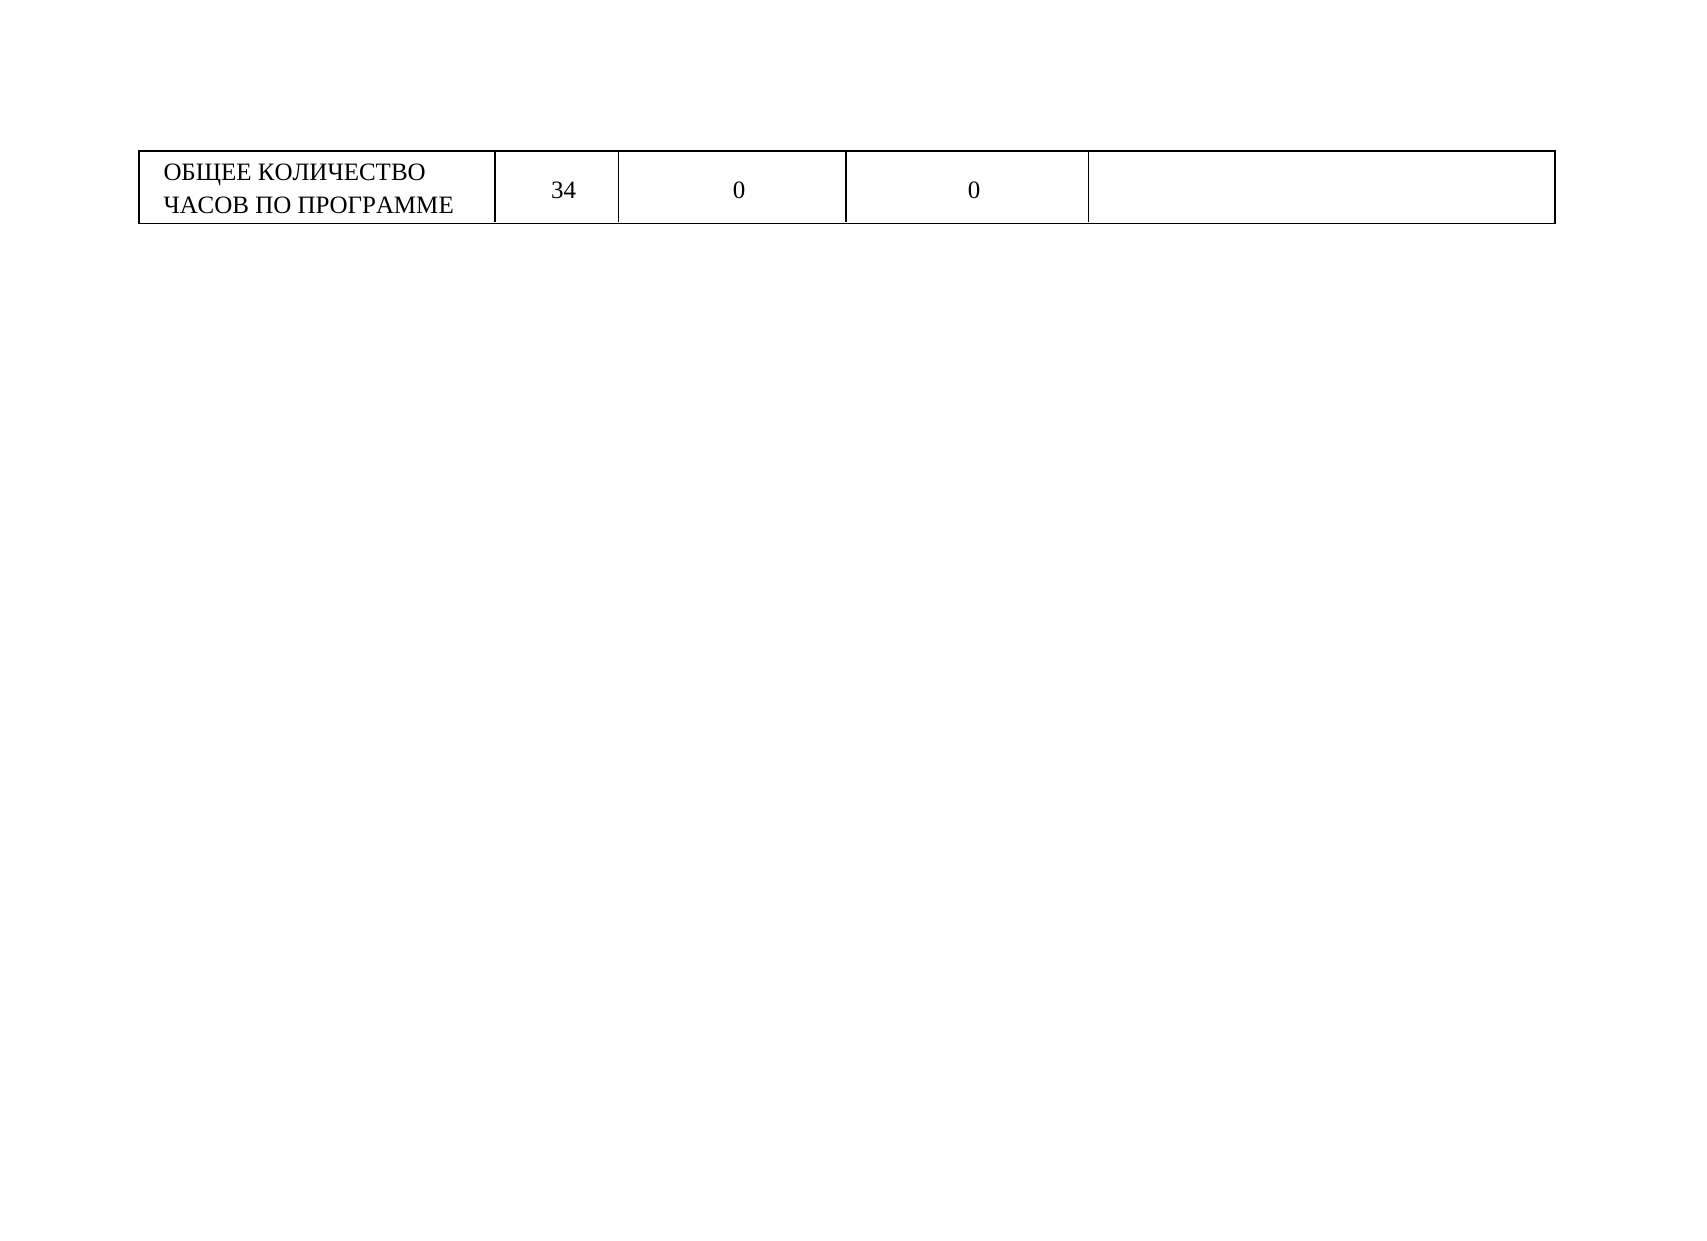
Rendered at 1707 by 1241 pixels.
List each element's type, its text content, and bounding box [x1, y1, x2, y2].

table_cell 0 [847, 152, 1088, 222]
table_cell [1089, 152, 1554, 222]
table_cell 34 [496, 152, 618, 222]
table_cell 0 [619, 152, 845, 222]
table_cell ОБЩЕЕ КОЛИЧЕСТВО ЧАСОВ ПО ПРОГРАММЕ [140, 152, 494, 222]
